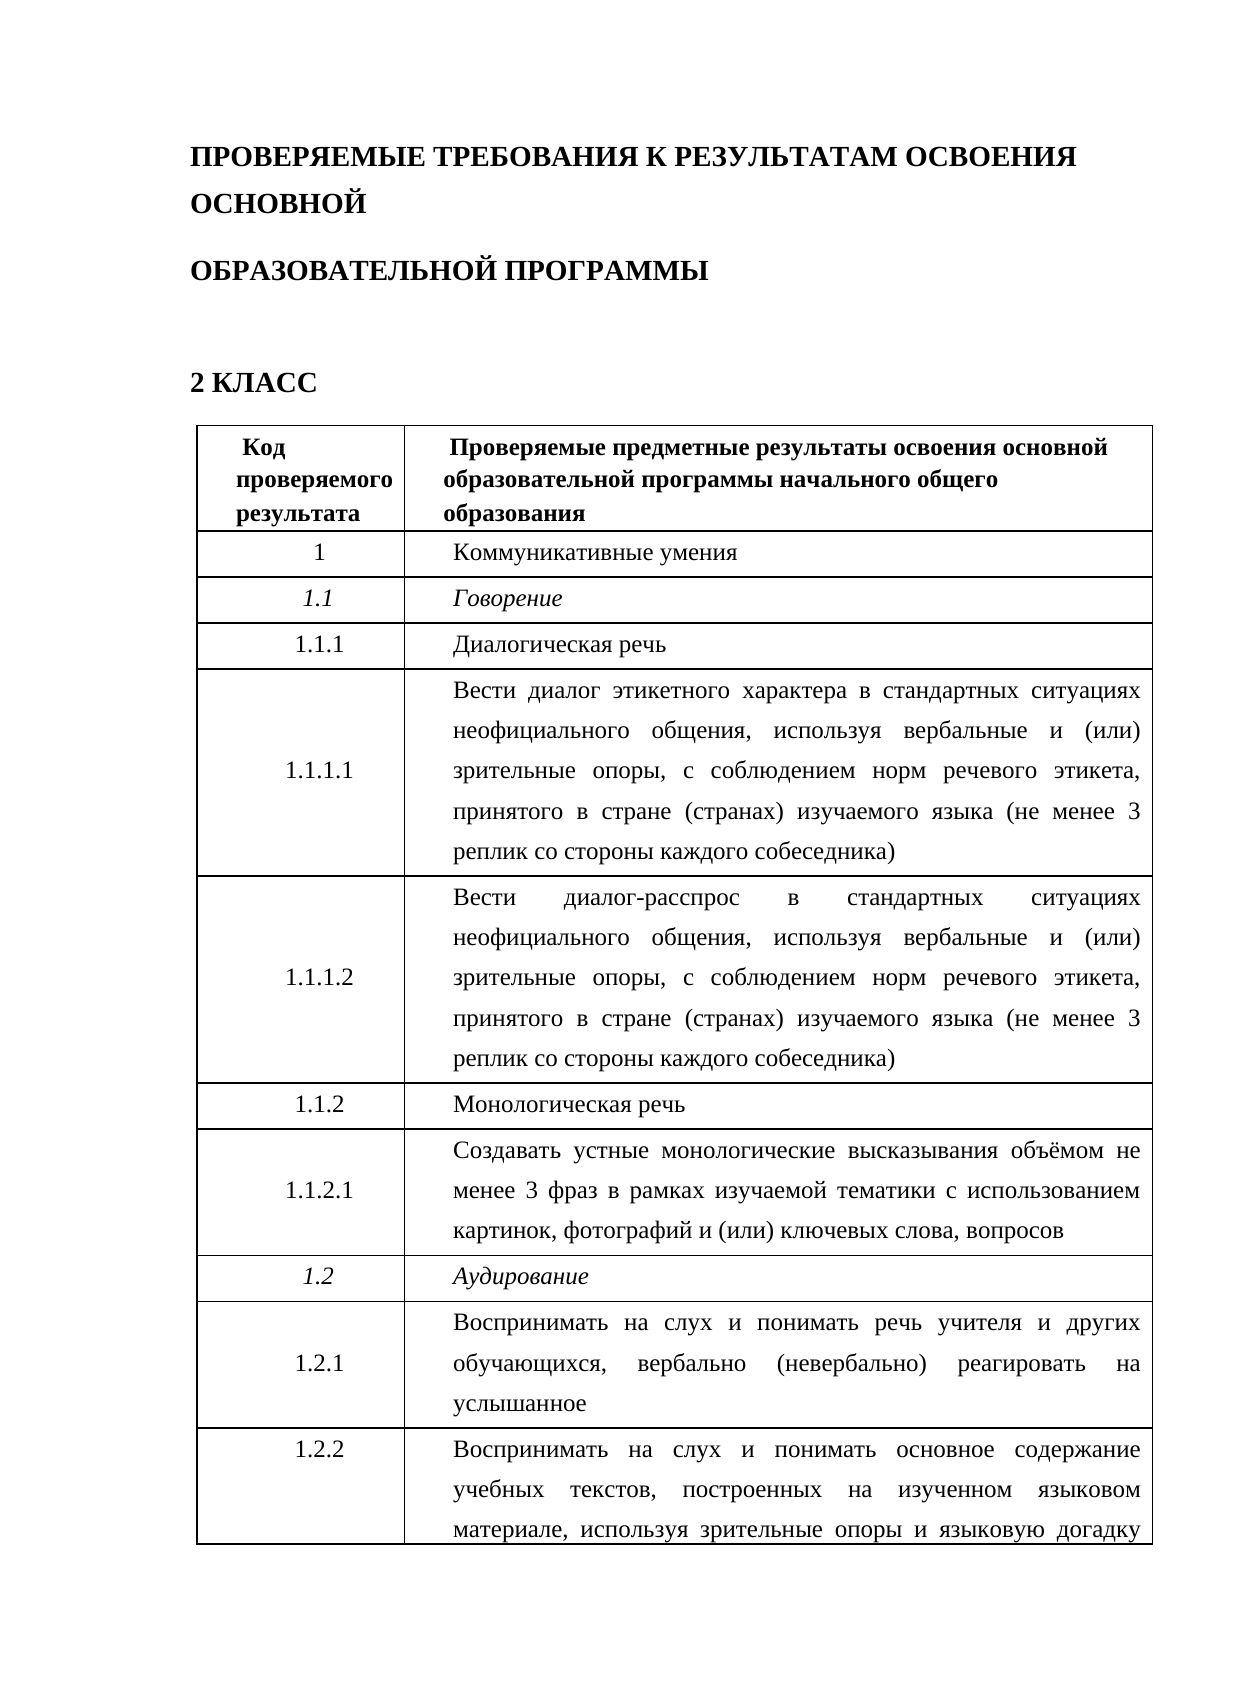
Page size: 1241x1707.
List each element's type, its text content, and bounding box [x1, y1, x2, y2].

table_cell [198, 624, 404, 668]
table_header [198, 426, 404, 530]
text 2 КЛАСС [190, 366, 1152, 399]
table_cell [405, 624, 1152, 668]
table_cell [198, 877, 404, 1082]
text ОБРАЗОВАТЕЛЬНОЙ ПРОГРАММЫ [190, 253, 1152, 287]
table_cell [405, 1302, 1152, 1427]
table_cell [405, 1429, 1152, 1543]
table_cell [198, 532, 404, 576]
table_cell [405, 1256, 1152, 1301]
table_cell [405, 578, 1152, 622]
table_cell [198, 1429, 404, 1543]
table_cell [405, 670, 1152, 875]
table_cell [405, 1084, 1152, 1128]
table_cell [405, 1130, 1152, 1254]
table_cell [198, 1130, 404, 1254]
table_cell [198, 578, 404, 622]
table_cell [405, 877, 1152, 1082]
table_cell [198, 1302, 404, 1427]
text ПРОВЕРЯЕМЫЕ ТРЕБОВАНИЯ К РЕЗУЛЬТАТАМ ОСВОЕНИЯ ОСНОВНОЙ [190, 139, 1152, 219]
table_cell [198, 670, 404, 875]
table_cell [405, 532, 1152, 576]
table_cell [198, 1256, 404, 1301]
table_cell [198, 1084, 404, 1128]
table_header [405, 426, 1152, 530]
